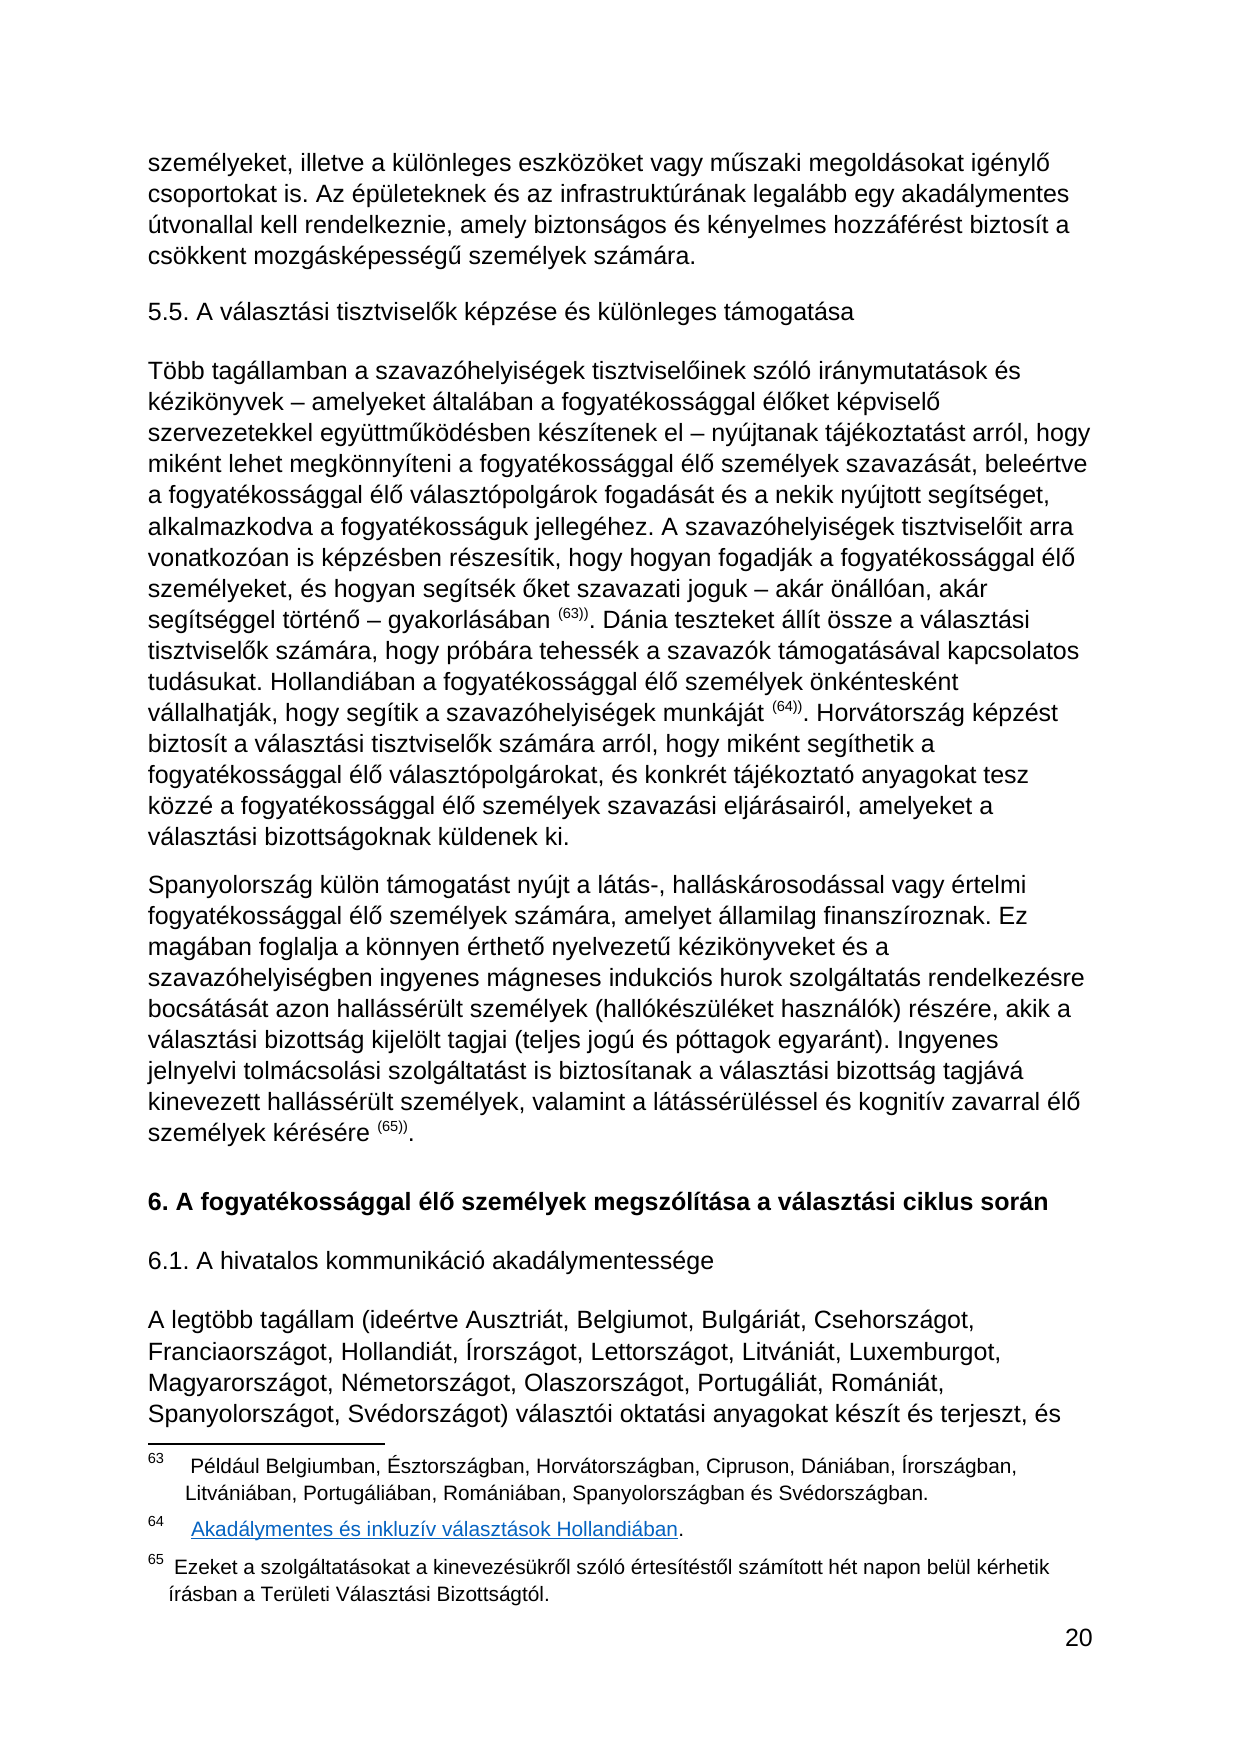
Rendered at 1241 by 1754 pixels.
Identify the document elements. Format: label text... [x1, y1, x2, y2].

subtitle 6.1. A hivatalos kommunikáció akadálymentessége [148, 1246, 1092, 1275]
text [148, 148, 1092, 269]
subtitle 5.5. A választási tisztviselők képzése és különleges támogatása [148, 297, 1092, 326]
subtitle 6. A fogyatékossággal élő személyek megszólítása a választási ciklus során [148, 1187, 1092, 1215]
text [148, 1306, 1092, 1427]
text Több tagállamban a szavazóhelyiségek tisztviselőinek szóló iránymutatások és kézikönyvek – amelyeket általában a fogyatékossággal élőket képviselő szervezetekkel együttműködésben készítenek el – nyújtanak tájékoztatást arról, hogy miként lehet megkönnyíteni a fogyatékossággal élő személyek szavazását, beleértve a fogyatékossággal élő választópolgárok fogadását és a nekik nyújtott segítséget, alkalmazkodva a fogyatékosságuk jellegéhez. A szavazóhelyiségek tisztviselőit arra vonatkozóan is képzésben részesítik, hogy hogyan fogadják a fogyatékossággal élő személyeket, és hogyan segítsék őket szavazati joguk – akár önállóan, akár segítséggel történő – gyakorlásában ()). Dánia teszteket állít össze a választási tisztviselők számára, hogy próbára tehessék a szavazók támogatásával kapcsolatos tudásukat. Hollandiában a fogyatékossággal élő személyek önkéntesként vállalhatják, hogy segítik a szavazóhelyiségek munkáját ()). Horvátország képzést biztosít a választási tisztviselők számára arról, hogy miként segíthetik a fogyatékossággal élő választópolgárokat, és konkrét tájékoztató anyagokat tesz közzé a fogyatékossággal élő személyek szavazási eljárásairól, amelyeket a választási bizottságoknak küldenek ki. [148, 356, 1092, 851]
text Spanyolország külön támogatást nyújt a látás-, halláskárosodással vagy értelmi fogyatékossággal élő személyek számára, amelyet államilag finanszíroznak. Ez magában foglalja a könnyen érthető nyelvezetű kézikönyveket és a szavazóhelyiségben ingyenes mágneses indukciós hurok szolgáltatás rendelkezésre bocsátását azon hallássérült személyek (hallókészüléket használók) részére, akik a választási bizottság kijelölt tagjai (teljes jogú és póttagok egyaránt). Ingyenes jelnyelvi tolmácsolási szolgáltatást is biztosítanak a választási bizottság tagjává kinevezett hallássérült személyek, valamint a látássérüléssel és kognitív zavarral élő személyek kérésére ()). [148, 870, 1092, 1147]
